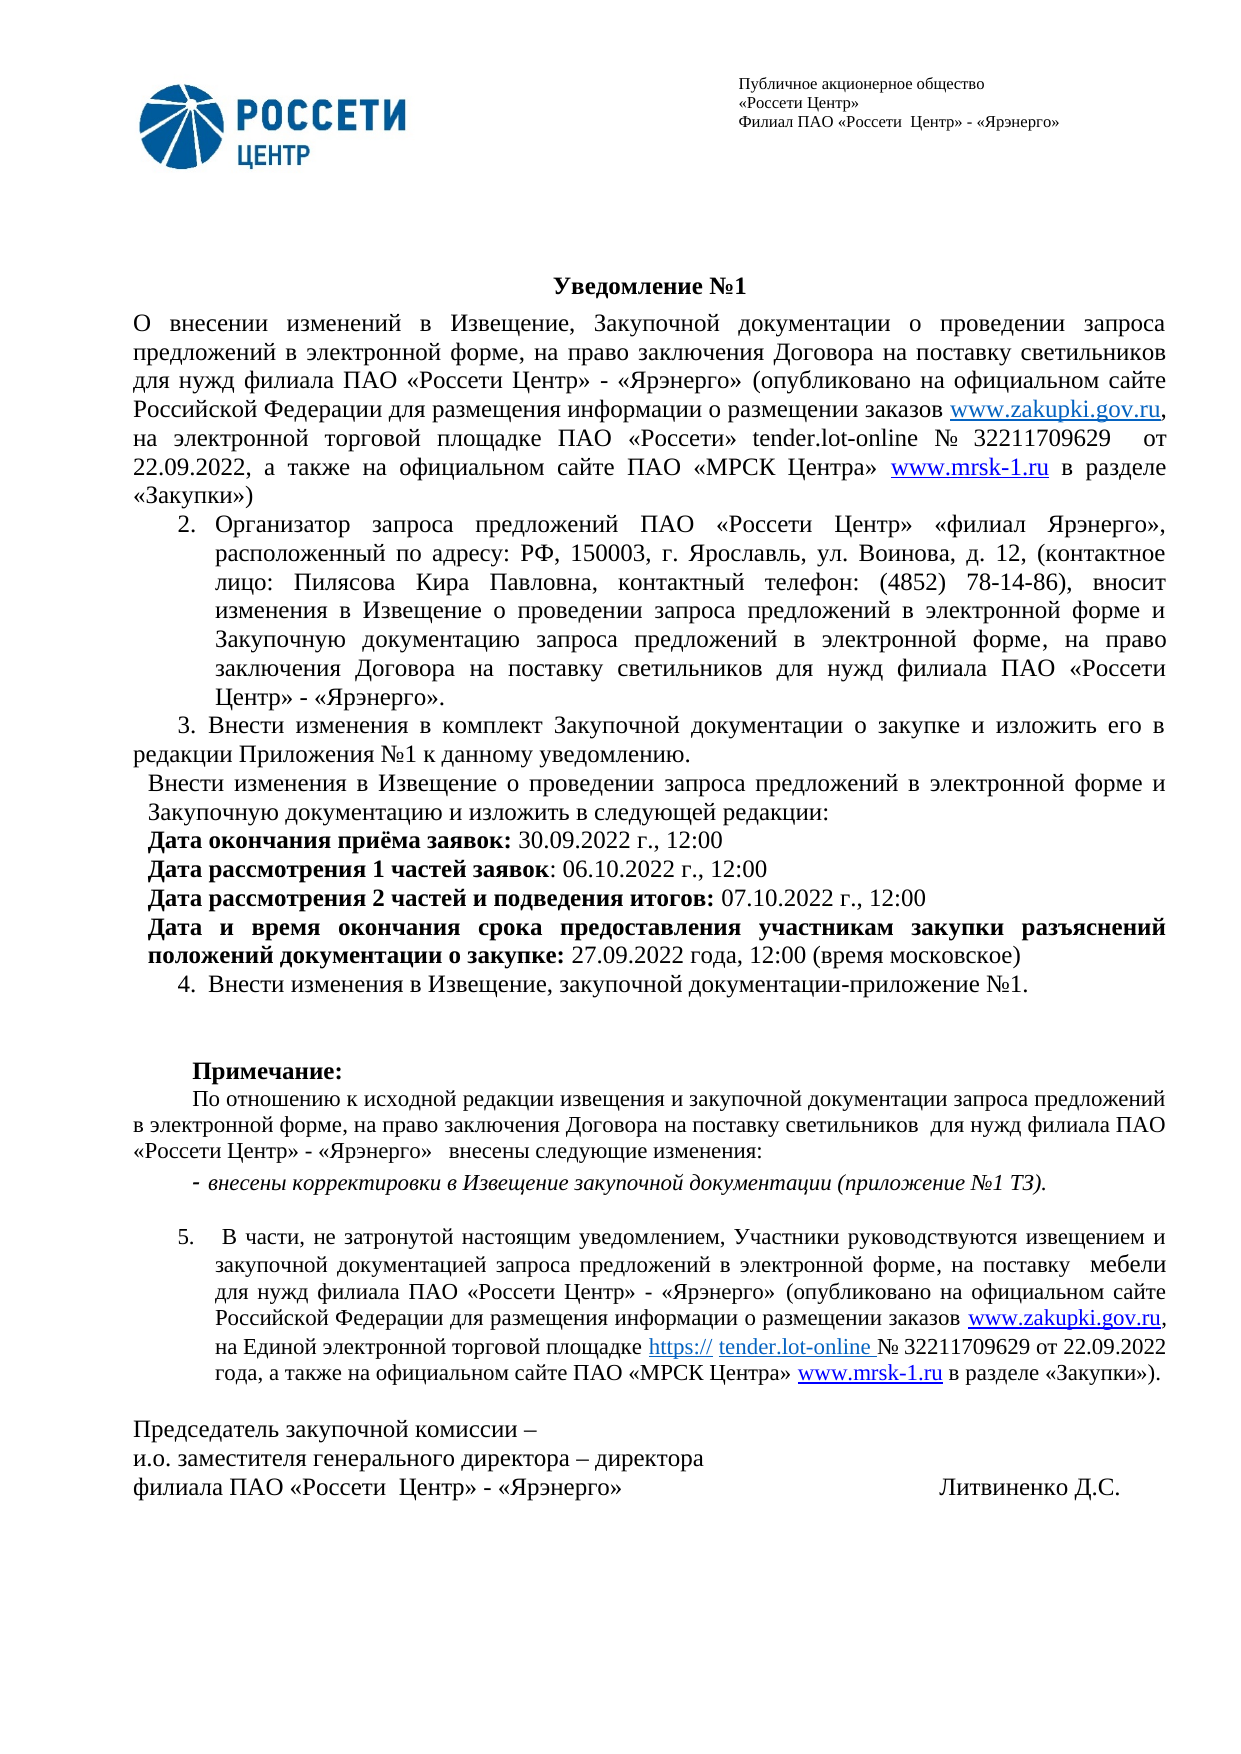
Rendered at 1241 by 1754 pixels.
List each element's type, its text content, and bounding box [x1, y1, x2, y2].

table_header Публичное акционерное общество «Россети Центр» Филиал ПАО «Россети Центр» - «Ярэнерго» [727, 74, 1111, 271]
list Дата окончания приёма заявок: 30.09.2022 г., 12:00 [148, 826, 1167, 854]
text и.о. заместителя генерального директора – директора [133, 1443, 1167, 1472]
list внесены корректировки в Извещение закупочной документации (приложение №1 ТЗ). [133, 1164, 1167, 1198]
list В части, не затронутой настоящим уведомлением, Участники руководствуются извещением и закупочной документацией запроса предложений в электронной форме, на поставку мебели для нужд филиала ПАО «Россети Центр» - «Ярэнерго» (опубликовано на официальном сайте Российской Федерации для размещения информации о размещении заказов www.zakupki.gov.ru, на Единой электронной торговой площадке https:// tender.lot-online № 32211709629 от 22.09.2022 года, а также на официальном сайте ПАО «МРСК Центра» www.mrsk-1.ru в разделе «Закупки»). [177, 1223, 1167, 1386]
list Организатор запроса предложений ПАО «Россети Центр» «филиал Ярэнерго», расположенный по адресу: РФ, 150003, г. Ярославль, ул. Воинова, д. 12, (контактное лицо: Пилясова Кира Павловна, контактный телефон: (4852) 78-14-86), вносит изменения в Извещение о проведении запроса предложений в электронной форме и Закупочную документацию запроса предложений в электронной форме, на право заключения Договора на поставку светильников для нужд филиала ПАО «Россети Центр» - «Ярэнерго». [177, 509, 1167, 711]
list Внести изменения в комплект Закупочной документации о закупке и изложить его в редакции Приложения №1 к данному уведомлению. [133, 711, 1167, 768]
list Примечание: [133, 1056, 1167, 1085]
text Председатель закупочной комиссии – [133, 1414, 1167, 1443]
text По отношению к исходной редакции извещения и закупочной документации запроса предложений в электронной форме, на право заключения Договора на поставку светильников для нужд филиала ПАО «Россети Центр» - «Ярэнерго» внесены следующие изменения: [133, 1085, 1167, 1164]
table_header [122, 74, 727, 271]
list Дата и время окончания срока предоставления участникам закупки разъяснений положений документации о закупке: 27.09.2022 года, 12:00 (время московское) [148, 912, 1167, 969]
list Дата рассмотрения 1 частей заявок: 06.10.2022 г., 12:00 [148, 854, 1167, 883]
list Внести изменения в Извещение, закупочной документации-приложение №1. [133, 969, 1167, 998]
list Дата рассмотрения 2 частей и подведения итогов: 07.10.2022 г., 12:00 [148, 883, 1167, 912]
text филиала ПАО «Россети Центр» - «Ярэнерго» Литвиненко Д.С. [133, 1472, 1167, 1501]
text Уведомление №1 [133, 271, 1167, 299]
text О внесении изменений в Извещение, Закупочной документации о проведении запроса предложений в электронной форме, на право заключения Договора на поставку светильников для нужд филиала ПАО «Россети Центр» - «Ярэнерго» (опубликовано на официальном сайте Российской Федерации для размещения информации о размещении заказов www.zakupki.gov.ru, на электронной торговой площадке ПАО «Россети» tender.lot-online № 32211709629 от 22.09.2022, а также на официальном сайте ПАО «МРСК Центра» www.mrsk-1.ru в разделе «Закупки») [133, 308, 1167, 509]
list Внести изменения в Извещение о проведении запроса предложений в электронной форме и Закупочную документацию и изложить в следующей редакции: [148, 768, 1167, 826]
